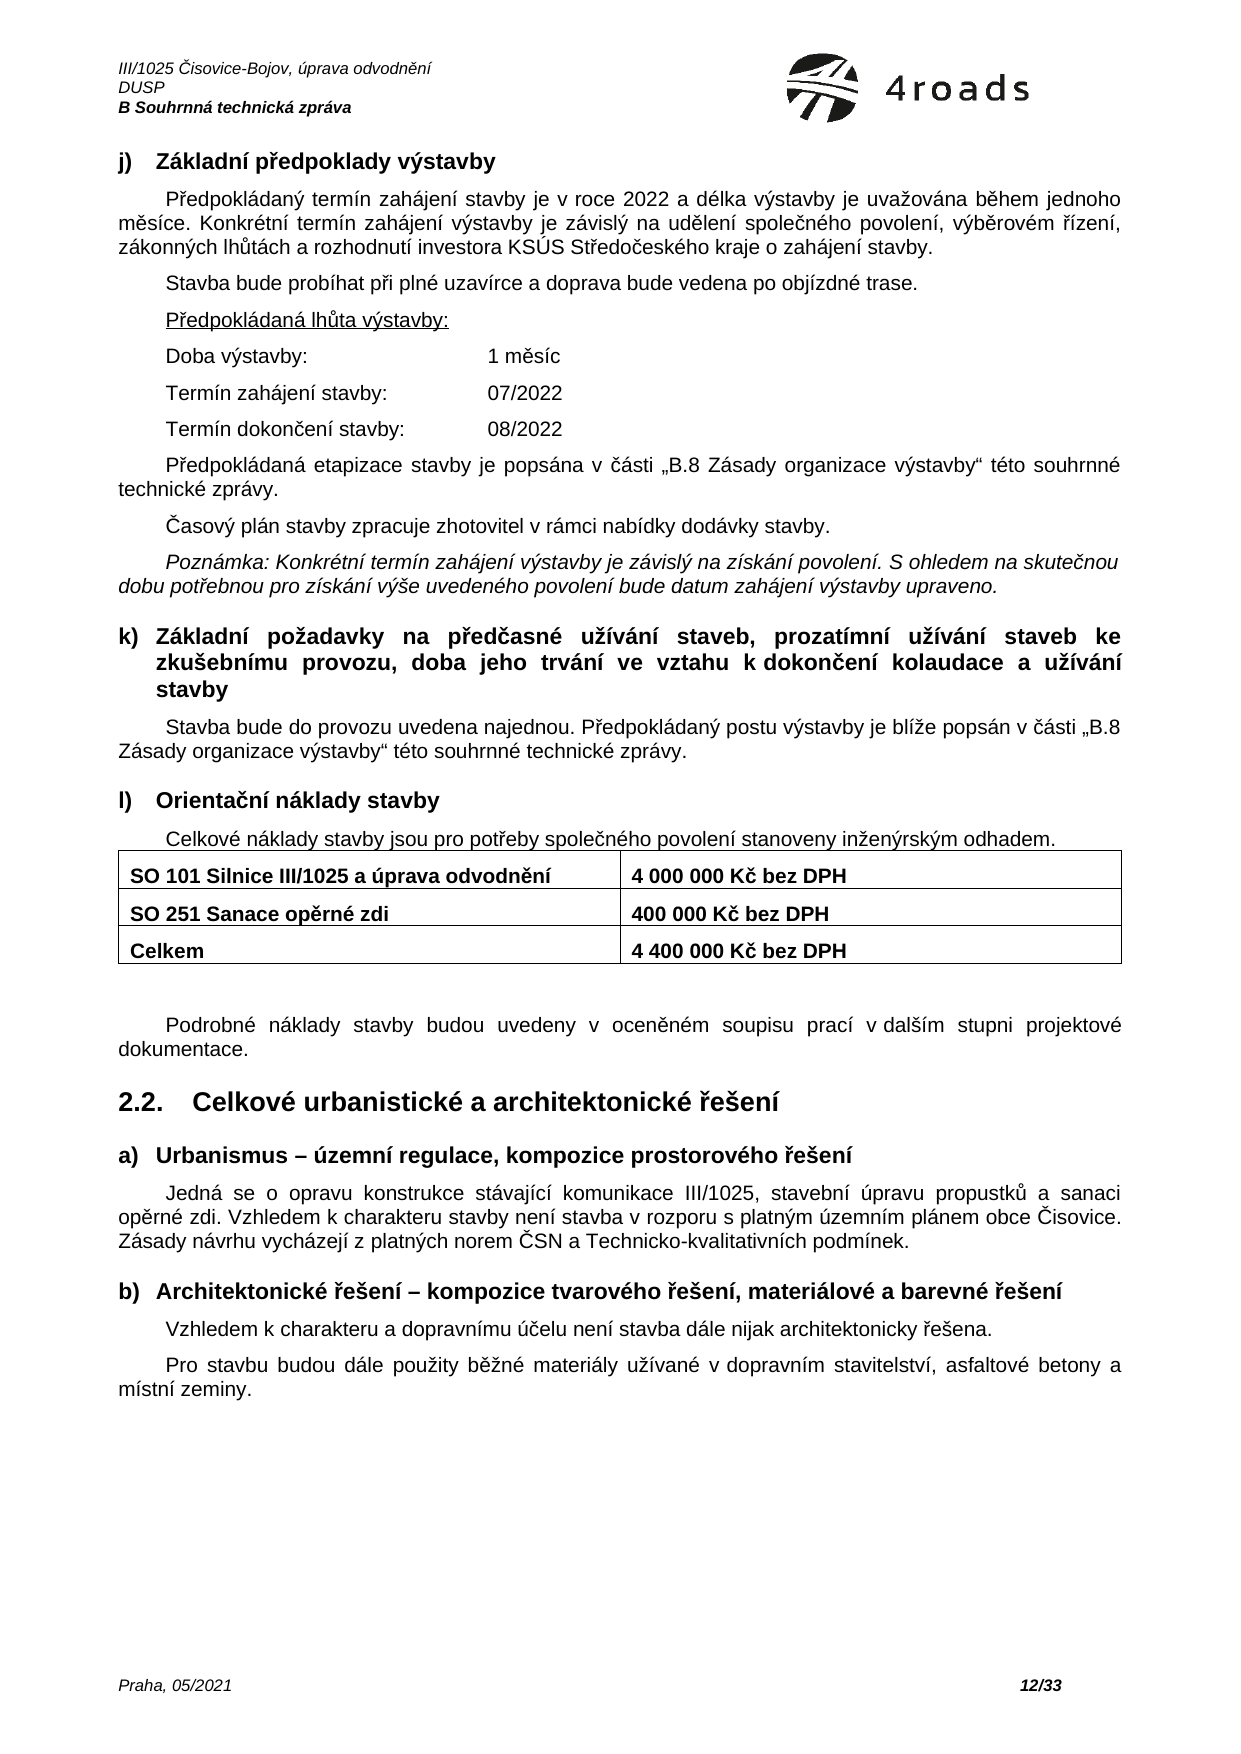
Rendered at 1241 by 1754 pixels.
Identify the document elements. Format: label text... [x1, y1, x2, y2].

text Celkové náklady stavby jsou pro potřeby společného povolení stanoveny inženýrským odhadem. [118, 826, 1122, 850]
text Architektonické řešení – kompozice tvarového řešení, materiálové a barevné řešení [118, 1278, 1122, 1304]
text Orientační náklady stavby [118, 787, 1122, 814]
list Urbanismus – územní regulace, kompozice prostorového řešení [118, 1142, 1122, 1168]
table_cell 400 000 Kč bez DPH [621, 889, 1121, 925]
text Termín dokončení stavby: 08/2022 [118, 417, 1122, 441]
table_cell 4 400 000 Kč bez DPH [621, 926, 1121, 963]
text Stavba bude probíhat při plné uzavírce a doprava bude vedena po objízdné trase. [118, 271, 1122, 295]
text Stavba bude do provozu uvedena najednou. Předpokládaný postu výstavby je blíže popsán v části „B.8 Zásady organizace výstavby“ této souhrnné technické zprávy. [118, 714, 1122, 762]
text Pro stavbu budou dále použity běžné materiály užívané v dopravním stavitelství, asfaltové betony a místní zeminy. [118, 1353, 1122, 1401]
text Podrobné náklady stavby budou uvedeny v oceněném soupisu prací v dalším stupni projektové dokumentace. [118, 1013, 1122, 1061]
table_cell Celkem [119, 926, 620, 963]
table_header SO 101 Silnice III/1025 a úprava odvodnění [119, 851, 620, 888]
text Předpokládaná etapizace stavby je popsána v části „B.8 Zásady organizace výstavby“ této souhrnné technické zprávy. [118, 453, 1122, 501]
text Doba výstavby: 1 měsíc [118, 344, 1122, 368]
text Základní předpoklady výstavby [118, 148, 1122, 174]
table_header 4 000 000 Kč bez DPH [621, 851, 1121, 888]
text Poznámka: Konkrétní termín zahájení výstavby je závislý na získání povolení. S ohledem na skutečnou dobu potřebnou pro získání výše uvedeného povolení bude datum zahájení výstavby upraveno. [118, 550, 1122, 598]
text Předpokládaná lhůta výstavby: [118, 307, 1122, 331]
picture [776, 43, 1043, 136]
list Základní požadavky na předčasné užívání staveb, prozatímní užívání staveb ke zkušebnímu provozu, doba jeho trvání ve vztahu k dokončení kolaudace a užívání stavby [118, 623, 1122, 702]
text Vzhledem k charakteru a dopravnímu účelu není stavba dále nijak architektonicky řešena. [118, 1317, 1122, 1341]
text Časový plán stavby zpracuje zhotovitel v rámci nabídky dodávky stavby. [118, 514, 1122, 538]
text Termín zahájení stavby: 07/2022 [118, 380, 1122, 404]
text Jedná se o opravu konstrukce stávající komunikace III/1025, stavební úpravu propustků a sanaci opěrné zdi. Vzhledem k charakteru stavby není stavba v rozporu s platným územním plánem obce Čisovice. Zásady návrhu vycházejí z platných norem ČSN a Technicko-kvalitativních podmínek. [118, 1181, 1122, 1253]
text Předpokládaný termín zahájení stavby je v roce 2022 a délka výstavby je uvažována během jednoho měsíce. Konkrétní termín zahájení výstavby je závislý na udělení společného povolení, výběrovém řízení, zákonných lhůtách a rozhodnutí investora KSÚS Středočeského kraje o zahájení stavby. [118, 187, 1122, 258]
table_cell SO 251 Sanace opěrné zdi [119, 889, 620, 925]
subtitle Celkové urbanistické a architektonické řešení [118, 1086, 1122, 1117]
